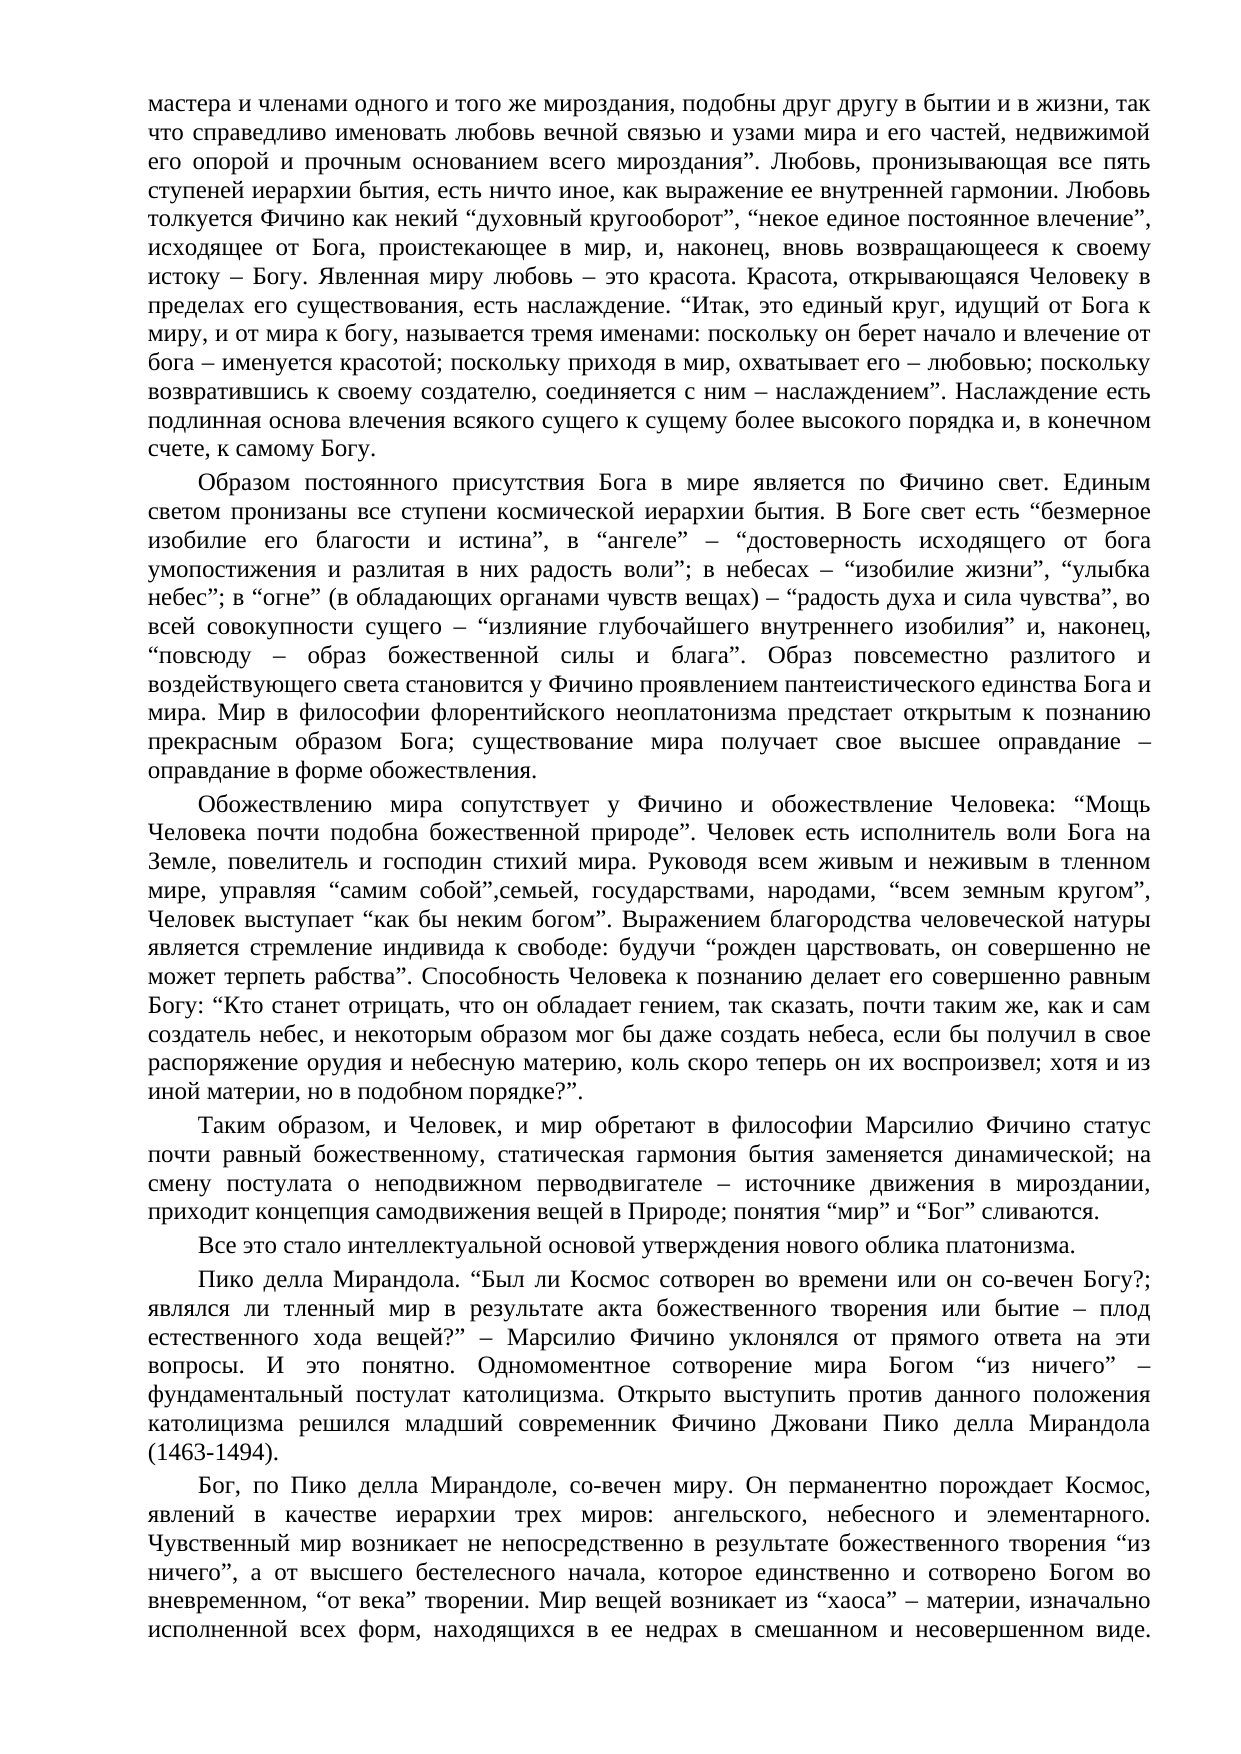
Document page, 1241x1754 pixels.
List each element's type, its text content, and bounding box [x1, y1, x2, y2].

text Все это стало интеллектуальной основой утверждения нового облика платонизма. [148, 1230, 1152, 1259]
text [148, 88, 1152, 462]
text Обожествлению мира сопутствует у Фичино и обожествление Человека: “Мощь Человека почти подобна божественной природе”. Человек есть исполнитель воли Бога на Земле, повелитель и господин стихий мира. Руководя всем живым и неживым в тленном мире, управляя “самим собой”,семьей, государствами, народами, “всем земным кругом”, Человек выступает “как бы неким богом”. Выражением благородства человеческой натуры является стремление индивида к свободе: будучи “рожден царствовать, он совершенно не может терпеть рабства”. Способность Человека к познанию делает его совершенно равным Богу: “Кто станет отрицать, что он обладает гением, так сказать, почти таким же, как и сам создатель небес, и некоторым образом мог бы даже создать небеса, если бы получил в свое распоряжение орудия и небесную материю, коль скоро теперь он их воспроизвел; хотя и из иной материи, но в подобном порядке?”. [148, 789, 1152, 1105]
text Пико делла Мирандола. “Был ли Космос сотворен во времени или он со-вечен Богу?; являлся ли тленный мир в результате акта божественного творения или бытие – плод естественного хода вещей?” – Марсилио Фичино уклонялся от прямого ответа на эти вопросы. И это понятно. Одномоментное сотворение мира Богом “из ничего” – фундаментальный постулат католицизма. Открыто выступить против данного положения католицизма решился младший современник Фичино Джовани Пико делла Мирандола (1463-1494). [148, 1264, 1152, 1465]
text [148, 1470, 1152, 1643]
text Таким образом, и Человек, и мир обретают в философии Марсилио Фичино статус почти равный божественному, статическая гармония бытия заменяется динамической; на смену постулата о неподвижном перводвигателе – источнике движения в мироздании, приходит концепция самодвижения вещей в Природе; понятия “мир” и “Бог” сливаются. [148, 1110, 1152, 1225]
text Образом постоянного присутствия Бога в мире является по Фичино свет. Единым светом пронизаны все ступени космической иерархии бытия. В Боге свет есть “безмерное изобилие его благости и истина”, в “ангеле” – “достоверность исходящего от бога умопостижения и разлитая в них радость воли”; в небесах – “изобилие жизни”, “улыбка небес”; в “огне” (в обладающих органами чувств вещах) – “радость духа и сила чувства”, во всей совокупности сущего – “излияние глубочайшего внутреннего изобилия” и, наконец, “повсюду – образ божественной силы и блага”. Образ повсеместно разлитого и воздействующего света становится у Фичино проявлением пантеистического единства Бога и мира. Мир в философии флорентийского неоплатонизма предстает открытым к познанию прекрасным образом Бога; существование мира получает свое высшее оправдание – оправдание в форме обожествления. [148, 467, 1152, 784]
